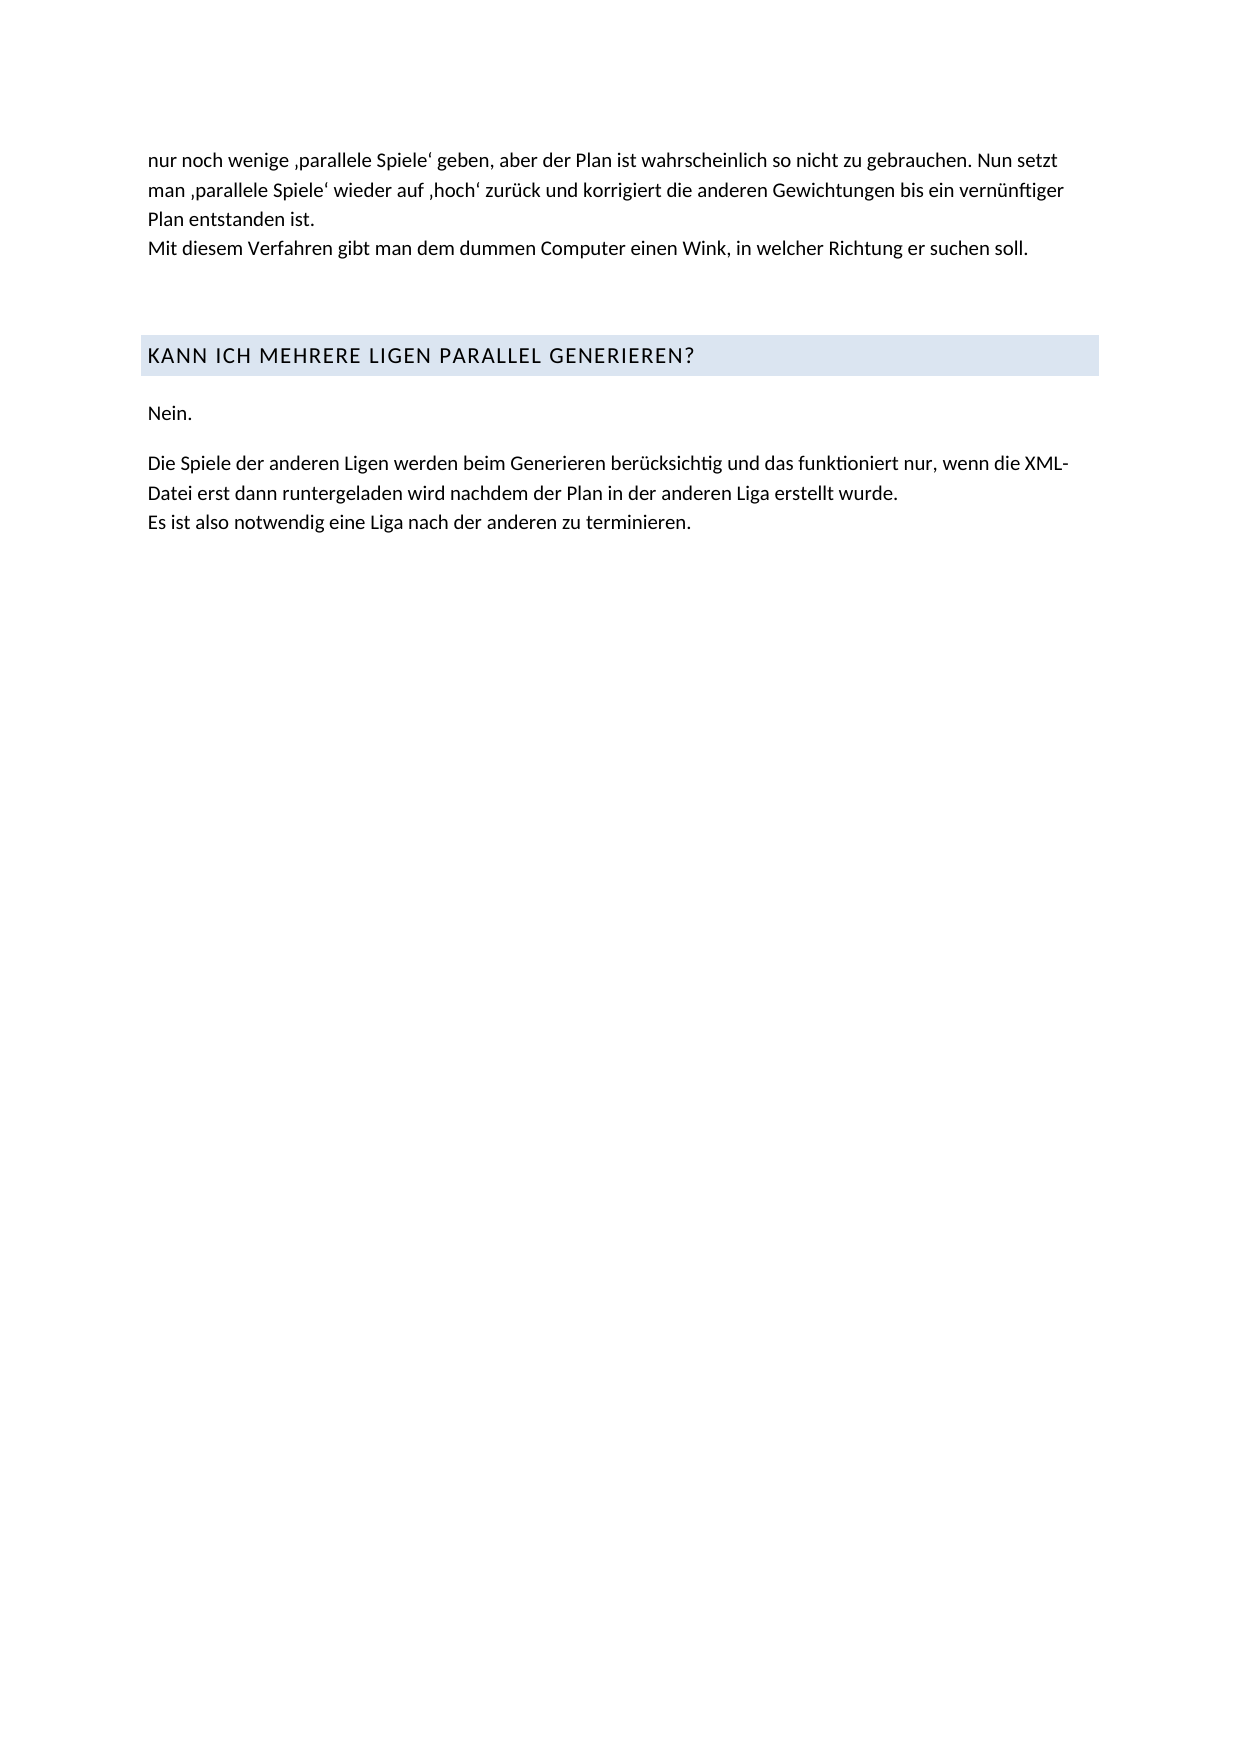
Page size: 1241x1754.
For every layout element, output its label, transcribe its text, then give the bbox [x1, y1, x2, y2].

subtitle Kann ich mehrere Ligen parallel generieren? [148, 341, 1093, 369]
text Die Spiele der anderen Ligen werden beim Generieren berücksichtig und das funktioniert nur, wenn die XML-Datei erst dann runtergeladen wird nachdem der Plan in der anderen Liga erstellt wurde. Es ist also notwendig eine Liga nach der anderen zu terminieren. [148, 451, 1093, 534]
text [148, 148, 1093, 261]
text Nein. [148, 401, 1093, 426]
